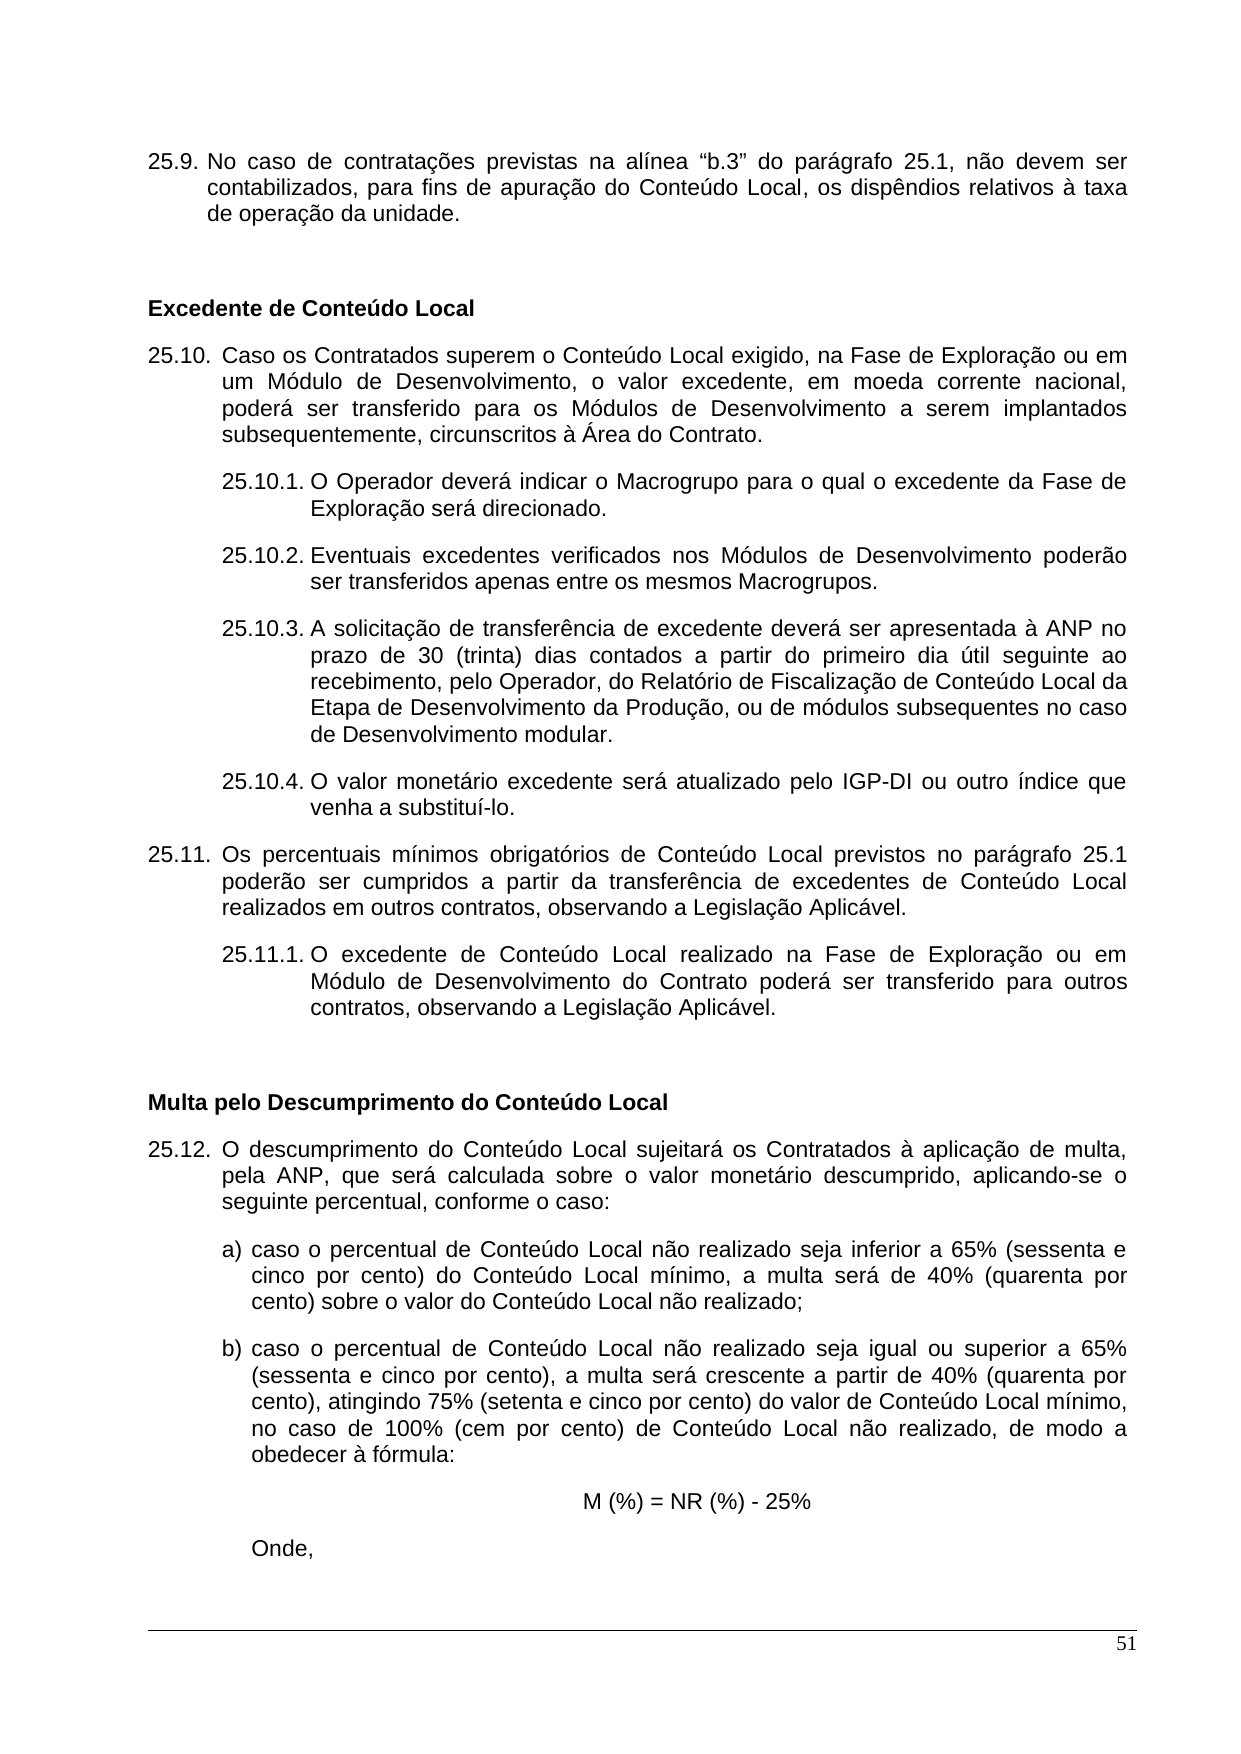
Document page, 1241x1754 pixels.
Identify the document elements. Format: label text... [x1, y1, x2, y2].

text No caso de contratações previstas na alínea “b.3” do parágrafo 25.1, não devem ser contabilizados, para fins de apuração do Conteúdo Local, os dispêndios relativos à taxa de operação da unidade. [148, 148, 1128, 227]
text Os percentuais mínimos obrigatórios de Conteúdo Local previstos no parágrafo 25.1 poderão ser cumpridos a partir da transferência de excedentes de Conteúdo Local realizados em outros contratos, observando a Legislação Aplicável. [148, 841, 1128, 921]
text Caso os Contratados superem o Conteúdo Local exigido, na Fase de Exploração ou em um Módulo de Desenvolvimento, o valor excedente, em moeda corrente nacional, poderá ser transferido para os Módulos de Desenvolvimento a serem implantados subsequentemente, circunscritos à Área do Contrato. [148, 342, 1128, 447]
text Multa pelo Descumprimento do Conteúdo Local [148, 1088, 1128, 1115]
text Excedente de Conteúdo Local [148, 295, 1128, 321]
text O descumprimento do Conteúdo Local sujeitará os Contratados à aplicação de multa, pela ANP, que será calculada sobre o valor monetário descumprido, aplicando-se o seguinte percentual, conforme o caso: [148, 1136, 1128, 1215]
text Eventuais excedentes verificados nos Módulos de Desenvolvimento poderão ser transferidos apenas entre os mesmos Macrogrupos. [222, 542, 1128, 594]
list caso o percentual de Conteúdo Local não realizado seja igual ou superior a 65% (sessenta e cinco por cento), a multa será crescente a partir de 40% (quarenta por cento), atingindo 75% (setenta e cinco por cento) do valor de Conteúdo Local mínimo, no caso de 100% (cem por cento) de Conteúdo Local não realizado, de modo a obedecer à fórmula: [222, 1335, 1128, 1467]
text O valor monetário excedente será atualizado pelo IGP-DI ou outro índice que venha a substituí-lo. [222, 768, 1128, 821]
list caso o percentual de Conteúdo Local não realizado seja inferior a 65% (sessenta e cinco por cento) do Conteúdo Local mínimo, a multa será de 40% (quarenta por cento) sobre o valor do Conteúdo Local não realizado; [222, 1236, 1128, 1314]
text Onde, [251, 1535, 1128, 1562]
text A solicitação de transferência de excedente deverá ser apresentada à ANP no prazo de 30 (trinta) dias contados a partir do primeiro dia útil seguinte ao recebimento, pelo Operador, do Relatório de Fiscalização de Conteúdo Local da Etapa de Desenvolvimento da Produção, ou de módulos subsequentes no caso de Desenvolvimento modular. [222, 615, 1128, 747]
text O Operador deverá indicar o Macrogrupo para o qual o excedente da Fase de Exploração será direcionado. [222, 468, 1128, 521]
text O excedente de Conteúdo Local realizado na Fase de Exploração ou em Módulo de Desenvolvimento do Contrato poderá ser transferido para outros contratos, observando a Legislação Aplicável. [222, 941, 1128, 1020]
text M (%) = NR (%) - 25% [266, 1488, 1128, 1514]
